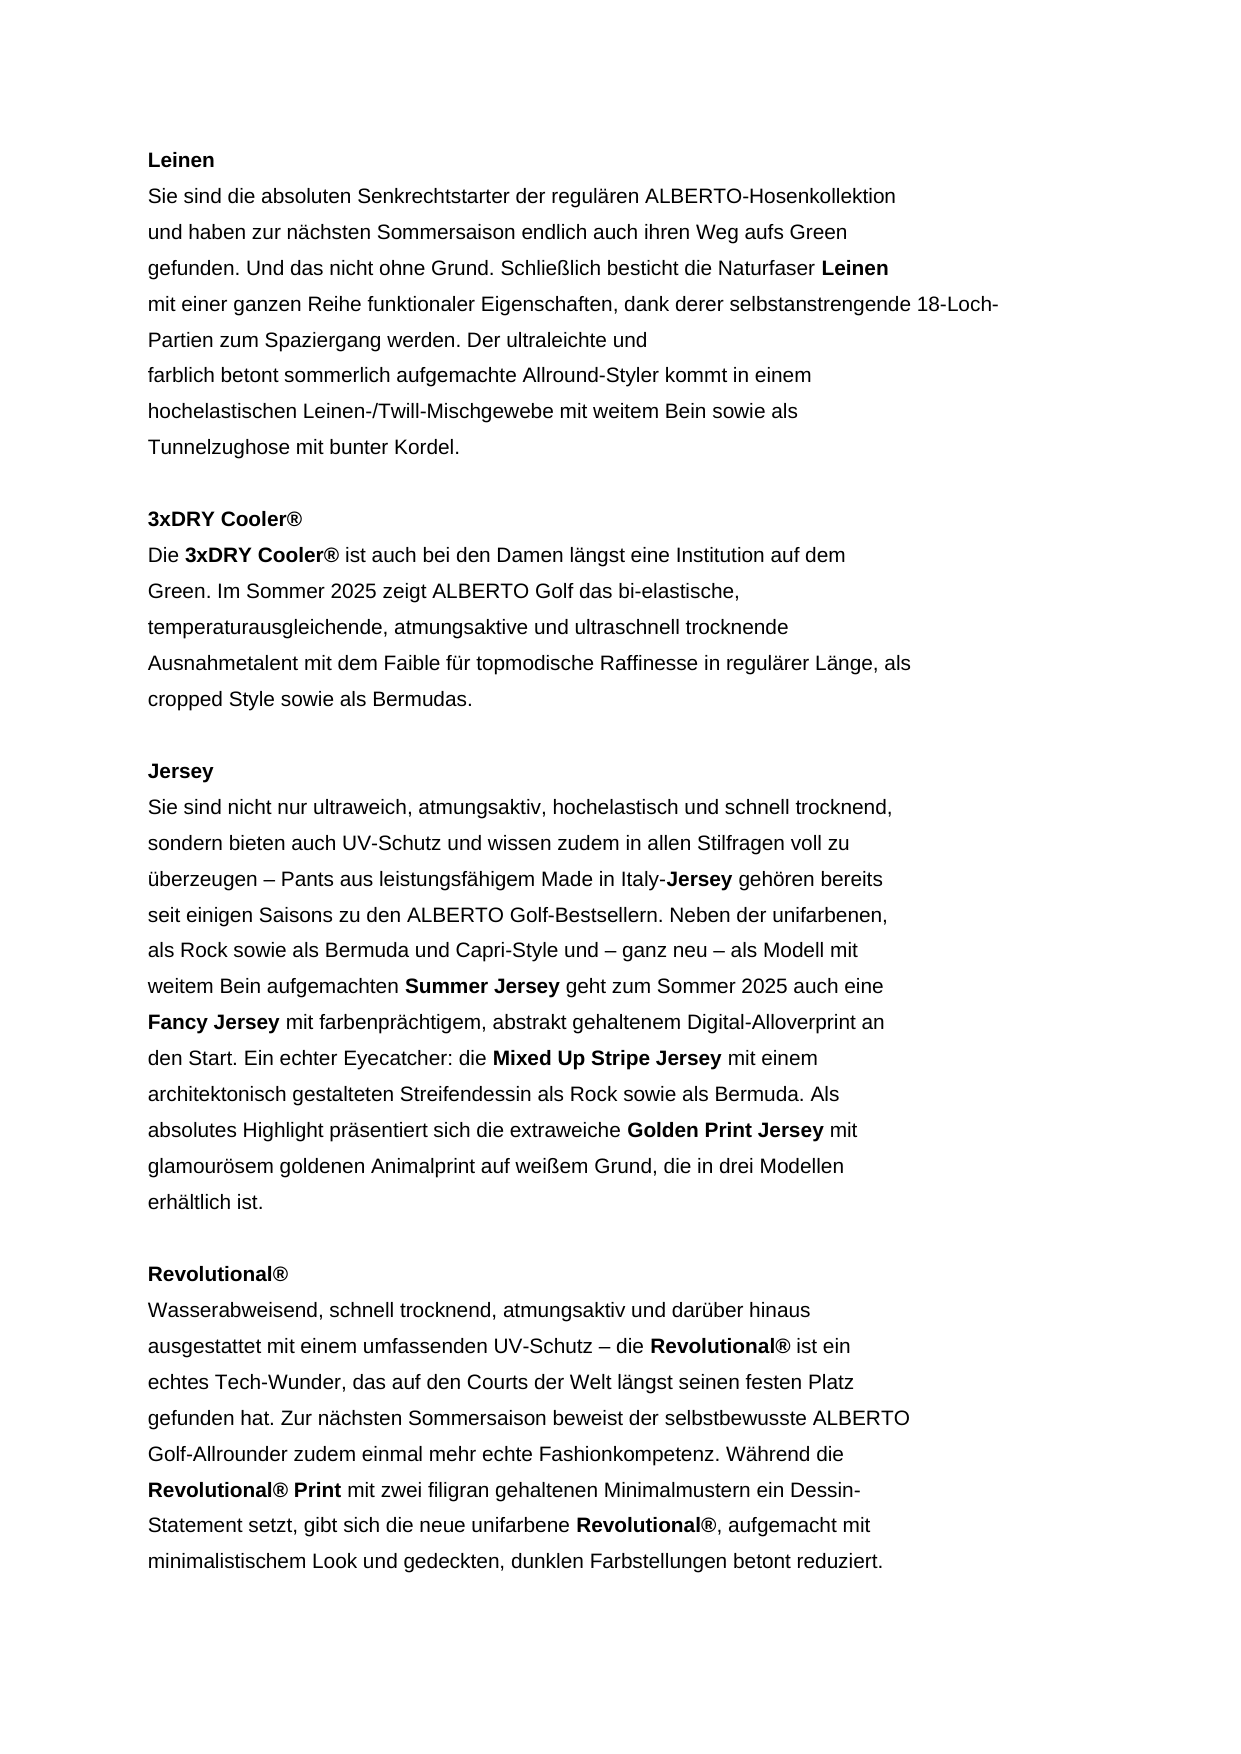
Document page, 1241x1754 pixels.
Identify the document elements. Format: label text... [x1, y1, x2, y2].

text architektonisch gestalteten Streifendessin als Rock sowie als Bermuda. Als [148, 1082, 1034, 1106]
text sondern bieten auch UV-Schutz und wissen zudem in allen Stilfragen voll zu [148, 831, 1034, 854]
text Leinen [148, 148, 916, 172]
text absolutes Highlight präsentiert sich die extraweiche Golden Print Jersey mit [148, 1118, 1034, 1142]
text Revolutional® Print mit zwei filigran gehaltenen Minimalmustern ein Dessin- [148, 1477, 1034, 1501]
text Revolutional® [148, 1262, 1034, 1286]
text Wasserabweisend, schnell trocknend, atmungsaktiv und darüber hinaus [148, 1298, 1034, 1322]
text Green. Im Sommer 2025 zeigt ALBERTO Golf das bi-elastische, [148, 579, 1034, 603]
text Statement setzt, gibt sich die neue unifarbene Revolutional®, aufgemacht mit [148, 1513, 1034, 1537]
text seit einigen Saisons zu den ALBERTO Golf-Bestsellern. Neben der unifarbenen, [148, 902, 1034, 926]
text hochelastischen Leinen-/Twill-Mischgewebe mit weitem Bein sowie als [148, 399, 1034, 423]
text Sie sind nicht nur ultraweich, atmungsaktiv, hochelastisch und schnell trocknend, [148, 794, 1034, 818]
text cropped Style sowie als Bermudas. [148, 687, 1034, 711]
text Fancy Jersey mit farbenprächtigem, abstrakt gehaltenem Digital-Alloverprint an [148, 1010, 1034, 1034]
text als Rock sowie als Bermuda und Capri-Style und – ganz neu – als Modell mit [148, 938, 1034, 962]
text Golf-Allrounder zudem einmal mehr echte Fashionkompetenz. Während die [148, 1441, 1034, 1465]
text Sie sind die absoluten Senkrechtstarter der regulären ALBERTO-Hosenkollektion [148, 184, 1034, 208]
text mit einer ganzen Reihe funktionaler Eigenschaften, dank derer selbstanstrengende 18-Loch-Partien zum Spaziergang werden. Der ultraleichte und [148, 291, 1034, 351]
text ausgestattet mit einem umfassenden UV-Schutz – die Revolutional® ist ein [148, 1334, 1034, 1358]
text 3xDRY Cooler® [148, 507, 1034, 531]
text Tunnelzughose mit bunter Kordel. [148, 435, 1034, 459]
text gefunden. Und das nicht ohne Grund. Schließlich besticht die Naturfaser Leinen [148, 256, 1034, 279]
text temperaturausgleichende, atmungsaktive und ultraschnell trocknende [148, 615, 1034, 639]
text echtes Tech-Wunder, das auf den Courts der Welt längst seinen festen Platz [148, 1369, 1034, 1393]
text den Start. Ein echter Eyecatcher: die Mixed Up Stripe Jersey mit einem [148, 1046, 1034, 1070]
text glamourösem goldenen Animalprint auf weißem Grund, die in drei Modellen [148, 1154, 1034, 1178]
text überzeugen – Pants aus leistungsfähigem Made in Italy-Jersey gehören bereits [148, 866, 1034, 890]
text minimalistischem Look und gedeckten, dunklen Farbstellungen betont reduziert. [148, 1549, 1034, 1573]
text Die 3xDRY Cooler® ist auch bei den Damen längst eine Institution auf dem [148, 543, 1034, 567]
text farblich betont sommerlich aufgemachte Allround-Styler kommt in einem [148, 363, 1034, 387]
text und haben zur nächsten Sommersaison endlich auch ihren Weg aufs Green [148, 219, 1034, 243]
text Ausnahmetalent mit dem Faible für topmodische Raffinesse in regulärer Länge, als [148, 651, 1034, 675]
text erhältlich ist. [148, 1190, 1034, 1214]
text weitem Bein aufgemachten Summer Jersey geht zum Sommer 2025 auch eine [148, 974, 1034, 998]
text Jersey [148, 759, 1034, 783]
text gefunden hat. Zur nächsten Sommersaison beweist der selbstbewusste ALBERTO [148, 1406, 1034, 1429]
